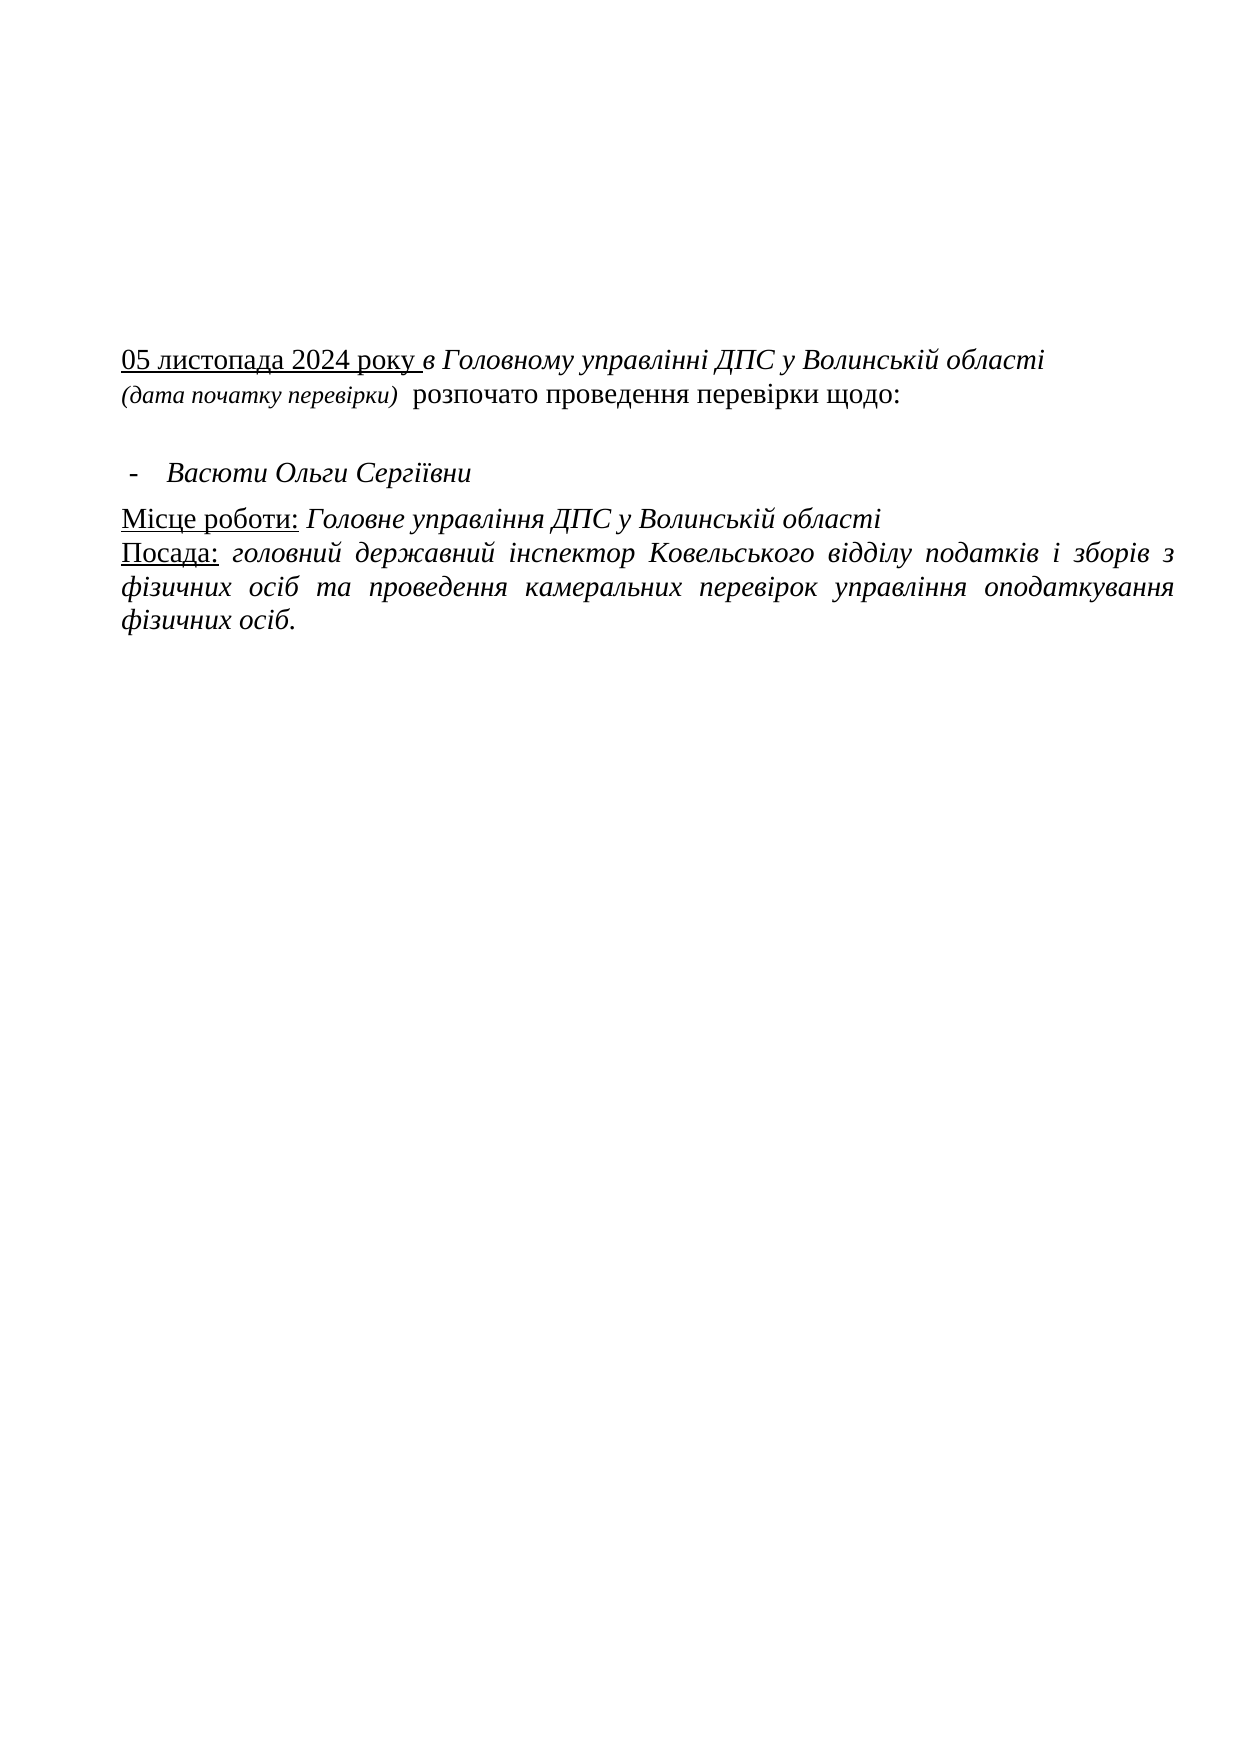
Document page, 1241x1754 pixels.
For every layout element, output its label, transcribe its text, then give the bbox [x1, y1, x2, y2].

table_header 05 листопада 2024 року в Головному управлінні ДПС у Волинській області (дата початку перевірки) розпочато проведення перевірки щодо: Васюти Ольги Сергіївни Місце роботи: Головне управління ДПС у Волинській області Посада: головний державний інспектор Ковельського відділу податків і зборів з фізичних осіб та проведення камеральних перевірок управління оподаткування фізичних осіб. [118, 339, 1181, 639]
